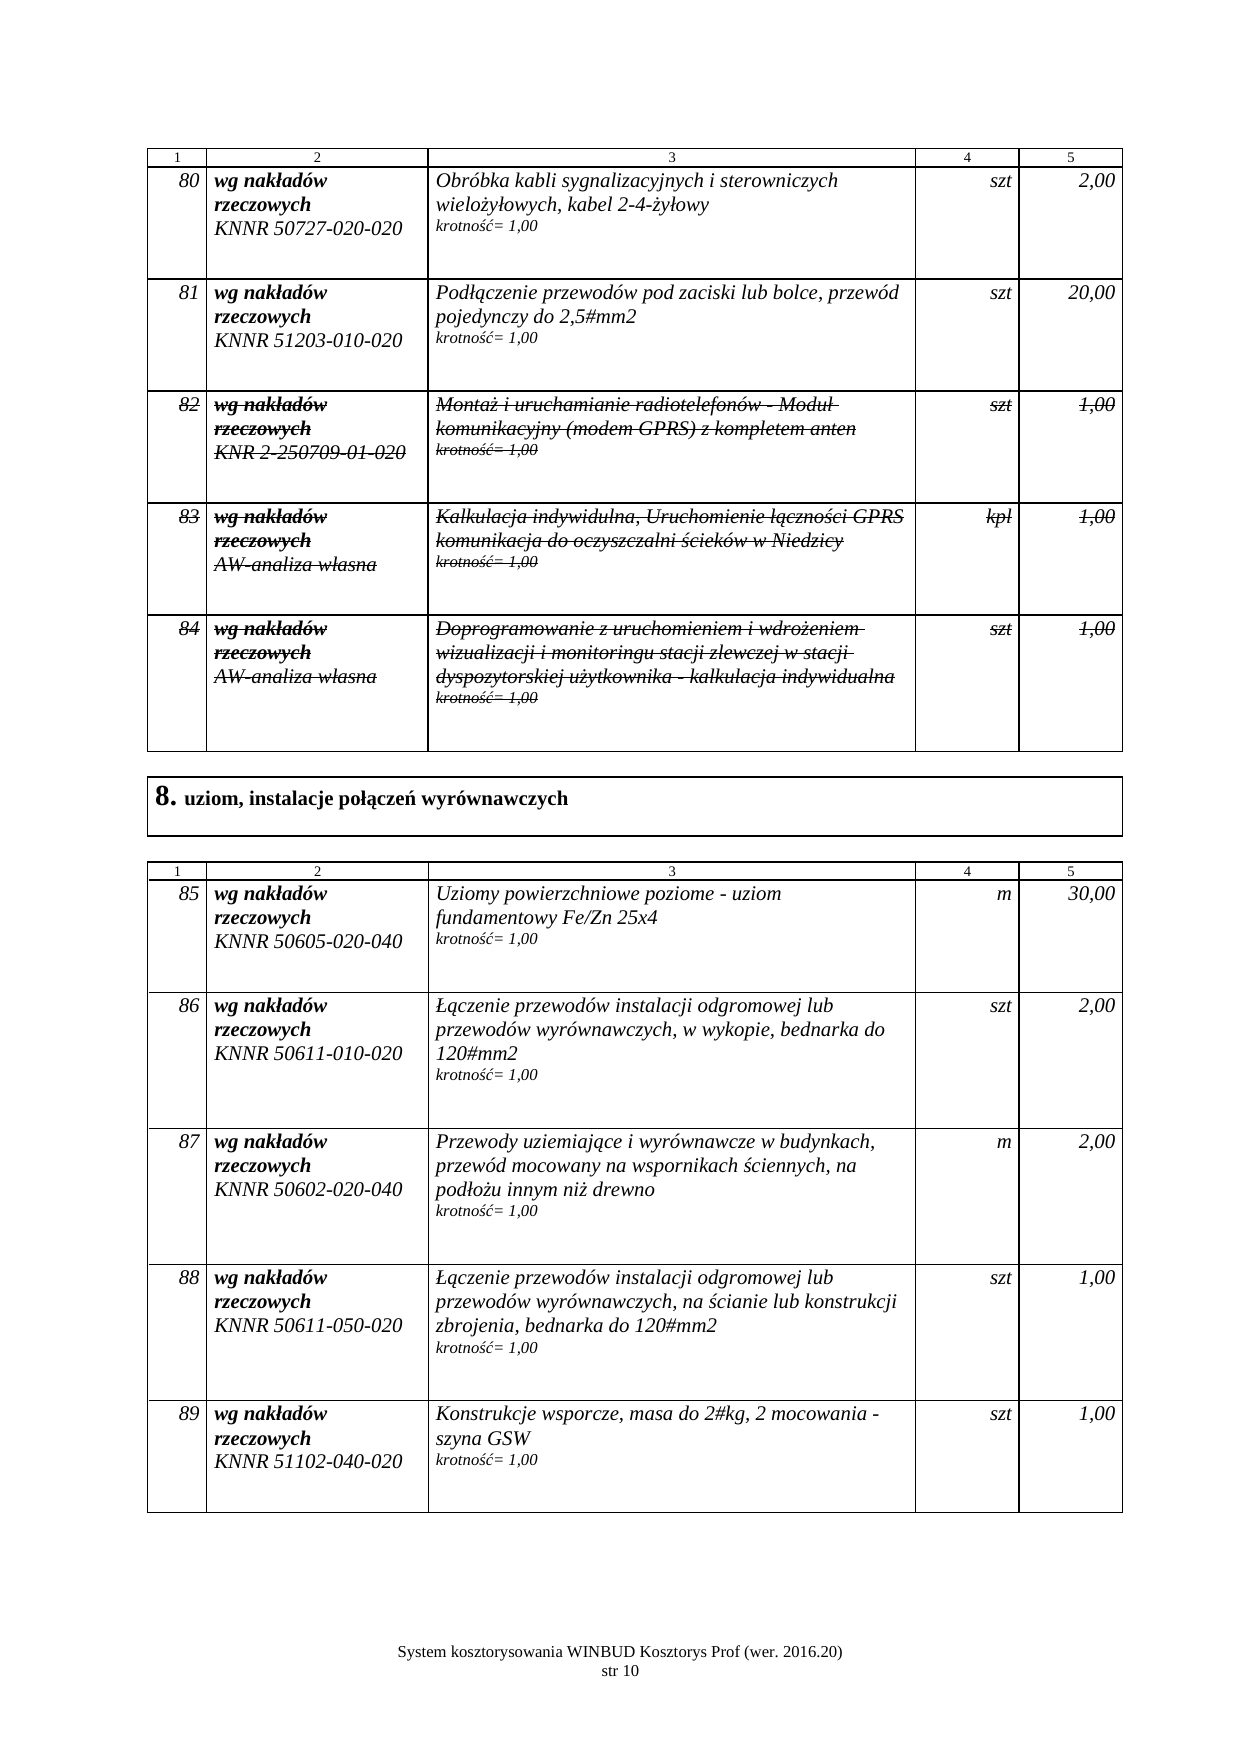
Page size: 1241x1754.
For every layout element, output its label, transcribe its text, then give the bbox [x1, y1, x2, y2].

table_cell wg nakładów rzeczowych AW-analiza własna [207, 616, 427, 751]
table_cell wg nakładów rzeczowych KNNR 51102-040-020 [207, 1401, 428, 1512]
table_cell wg nakładów rzeczowych KNNR 50727-020-020 [207, 168, 427, 278]
table_cell Montaż i uruchamianie radiotelefonów - Moduł komunikacyjny (modem GPRS) z kompletem anten krotność= 1,00 [429, 392, 915, 502]
table_header 2 [207, 149, 427, 166]
table_cell wg nakładów rzeczowych AW-analiza własna [207, 504, 427, 614]
table_cell 87 [148, 1129, 206, 1264]
table_cell Przewody uziemiające i wyrównawcze w budynkach, przewód mocowany na wspornikach ściennych, na podłożu innym niż drewno krotność= 1,00 [429, 1129, 915, 1264]
table_cell 1,00 [1020, 392, 1122, 502]
table_cell 84 [148, 616, 206, 751]
table_header 3 [429, 149, 915, 166]
table_cell m [916, 1129, 1018, 1264]
table_cell Uziomy powierzchniowe poziome - uziom fundamentowy Fe/Zn 25x4 krotność= 1,00 [429, 881, 915, 991]
table_cell szt [916, 616, 1018, 751]
table_cell szt [916, 392, 1018, 502]
table_cell 1,00 [1020, 504, 1122, 614]
table_cell Konstrukcje wsporcze, masa do 2#kg, 2 mocowania - szyna GSW krotność= 1,00 [429, 1401, 915, 1512]
table_cell szt [916, 280, 1018, 390]
table_cell wg nakładów rzeczowych KNR 2-250709-01-020 [207, 392, 427, 502]
table_cell 89 [148, 1401, 206, 1512]
table_cell 1,00 [1020, 1265, 1122, 1400]
table_cell wg nakładów rzeczowych KNNR 50605-020-040 [207, 881, 428, 991]
table_header 1 [148, 149, 206, 166]
table_cell 88 [148, 1265, 206, 1400]
table_header 5 [1020, 863, 1122, 879]
table_cell wg nakładów rzeczowych KNNR 50611-010-020 [207, 993, 428, 1127]
table_cell Obróbka kabli sygnalizacyjnych i sterowniczych wielożyłowych, kabel 2-4-żyłowy krotność= 1,00 [429, 168, 915, 278]
table_cell szt [916, 1401, 1018, 1512]
table_cell szt [916, 168, 1018, 278]
table_cell 2,00 [1020, 1129, 1122, 1264]
table_cell kpl [916, 504, 1018, 614]
table_cell wg nakładów rzeczowych KNNR 50602-020-040 [207, 1129, 428, 1264]
table_cell 20,00 [1020, 280, 1122, 390]
table_header 3 [429, 863, 915, 879]
table_cell szt [916, 993, 1018, 1127]
table_cell 83 [148, 504, 206, 614]
table_cell Łączenie przewodów instalacji odgromowej lub przewodów wyrównawczych, w wykopie, bednarka do 120#mm2 krotność= 1,00 [429, 993, 915, 1127]
table_cell 1,00 [1020, 616, 1122, 751]
table_cell Doprogramowanie z uruchomieniem i wdrożeniem wizualizacji i monitoringu stacji zlewczej w stacji dyspozytorskiej użytkownika - kalkulacja indywidualna krotność= 1,00 [429, 616, 915, 751]
table_cell 81 [148, 280, 206, 390]
table_header 1 [148, 863, 206, 879]
table_header 4 [916, 863, 1018, 879]
table_header 5 [1020, 149, 1122, 166]
table_cell 1,00 [1020, 1401, 1122, 1512]
table_cell 2,00 [1020, 993, 1122, 1127]
table_cell 80 [148, 168, 206, 278]
table_header 8. uziom, instalacje połączeń wyrównawczych [148, 778, 1122, 835]
table_cell wg nakładów rzeczowych KNNR 50611-050-020 [207, 1265, 428, 1400]
table_cell 85 [148, 880, 206, 991]
table_cell Podłączenie przewodów pod zaciski lub bolce, przewód pojedynczy do 2,5#mm2 krotność= 1,00 [429, 280, 915, 390]
table_cell wg nakładów rzeczowych KNNR 51203-010-020 [207, 280, 427, 390]
table_cell 30,00 [1020, 881, 1122, 991]
table_header 2 [207, 863, 428, 879]
table_cell szt [916, 1265, 1018, 1400]
table_cell 2,00 [1020, 168, 1122, 278]
table_cell 82 [148, 392, 206, 502]
table_cell Kalkulacja indywidulna, Uruchomienie łączności GPRS komunikacja do oczyszczalni ścieków w Niedzicy krotność= 1,00 [429, 504, 915, 614]
table_cell 86 [148, 993, 206, 1127]
table_header 4 [916, 149, 1018, 166]
table_cell Łączenie przewodów instalacji odgromowej lub przewodów wyrównawczych, na ścianie lub konstrukcji zbrojenia, bednarka do 120#mm2 krotność= 1,00 [429, 1265, 915, 1400]
table_cell m [916, 881, 1018, 991]
